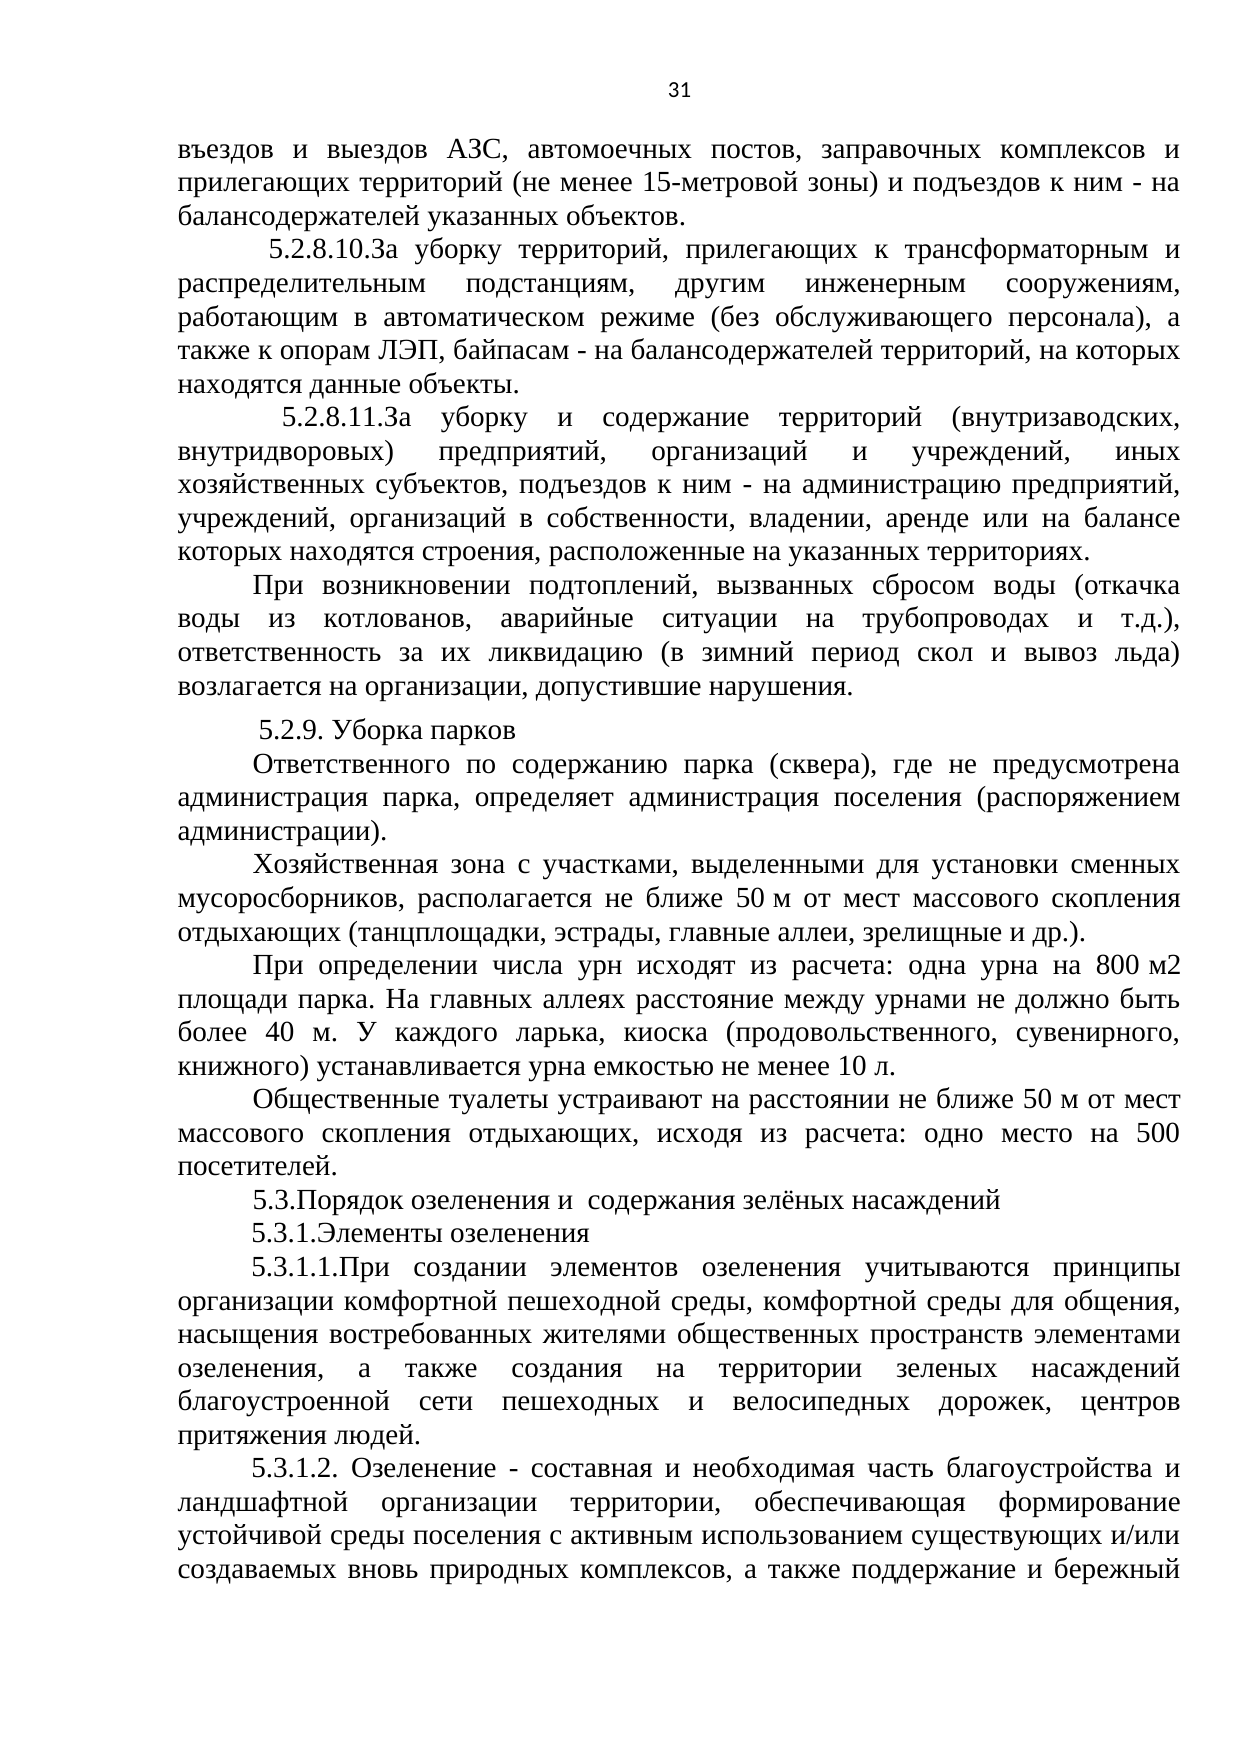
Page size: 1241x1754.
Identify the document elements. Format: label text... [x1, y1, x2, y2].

text 5.3.Порядок озеленения и содержания зелёных насаждений [177, 1182, 1181, 1216]
text 5.2.8.10.За уборку территорий, прилегающих к трансформаторным и распределительным подстанциям, другим инженерным сооружениям, работающим в автоматическом режиме (без обслуживающего персонала), а также к опорам ЛЭП, байпасам - на балансодержателей территорий, на которых находятся данные объекты. [177, 232, 1181, 399]
text 5.2.8.11.За уборку и содержание территорий (внутризаводских, внутридворовых) предприятий, организаций и учреждений, иных хозяйственных субъектов, подъездов к ним - на администрацию предприятий, учреждений, организаций в собственности, владении, аренде или на балансе которых находятся строения, расположенные на указанных территориях. [177, 399, 1181, 567]
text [177, 131, 1181, 232]
text 5.2.9. Уборка парков [177, 712, 1181, 746]
text Хозяйственная зона с участками, выделенными для установки сменных мусоросборников, располагается не ближе 50 м от мест массового скопления отдыхающих (танцплощадки, эстрады, главные аллеи, зрелищные и др.). [177, 847, 1181, 947]
text При определении числа урн исходят из расчета: одна урна на 800 м2 площади парка. На главных аллеях расстояние между урнами не должно быть более 40 м. У каждого ларька, киоска (продовольственного, сувенирного, книжного) устанавливается урна емкостью не менее 10 л. [177, 947, 1181, 1081]
text При возникновении подтоплений, вызванных сбросом воды (откачка воды из котлованов, аварийные ситуации на трубопроводах и т.д.), ответственность за их ликвидацию (в зимний период скол и вывоз льда) возлагается на организации, допустившие нарушения. [177, 567, 1181, 701]
text 5.3.1.1.При создании элементов озеленения учитываются принципы организации комфортной пешеходной среды, комфортной среды для общения, насыщения востребованных жителями общественных пространств элементами озеленения, а также создания на территории зеленых насаждений благоустроенной сети пешеходных и велосипедных дорожек, центров притяжения людей. [177, 1249, 1181, 1450]
text Ответственного по содержанию парка (сквера), где не предусмотрена администрация парка, определяет администрация поселения (распоряжением администрации). [177, 746, 1181, 847]
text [177, 1450, 1181, 1584]
text Общественные туалеты устраивают на расстоянии не ближе 50 м от мест массового скопления отдыхающих, исходя из расчета: одно место на 500 посетителей. [177, 1081, 1181, 1182]
text 5.3.1.Элементы озеленения [177, 1216, 1181, 1249]
